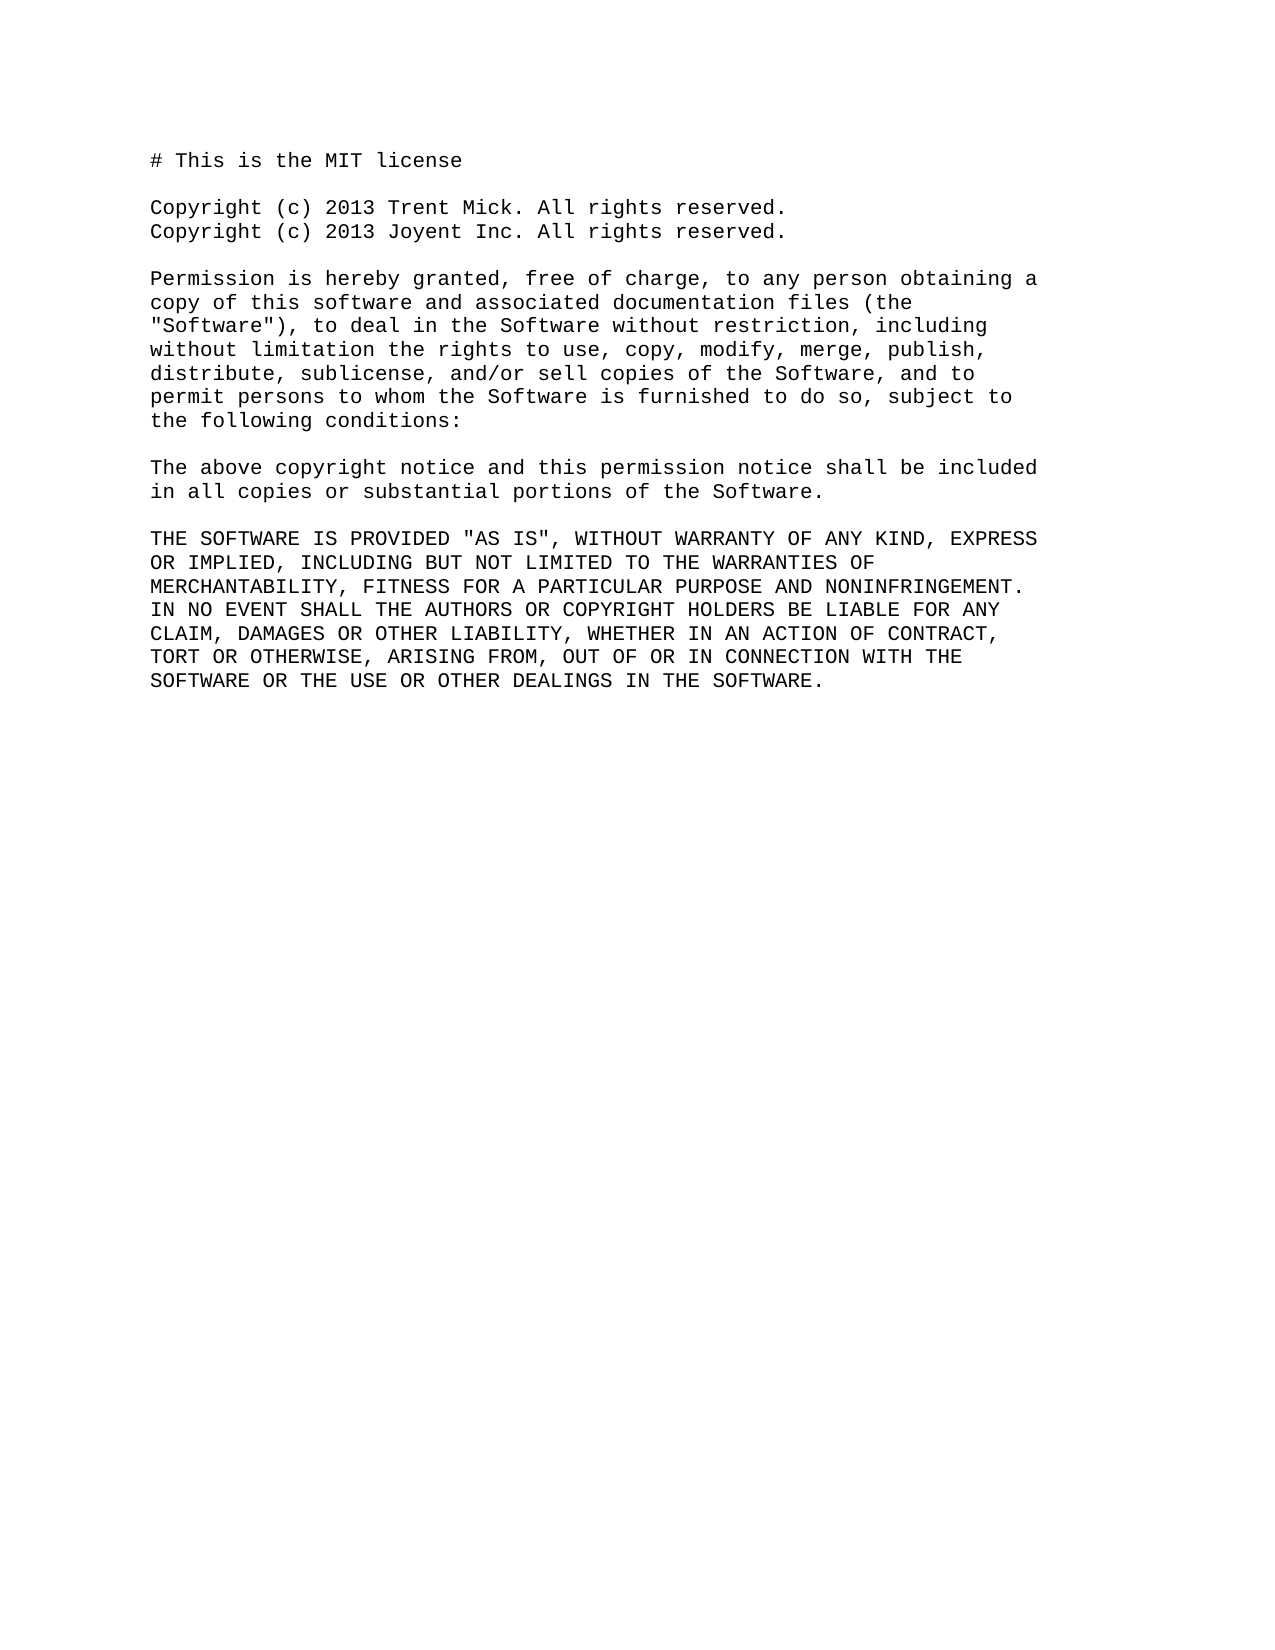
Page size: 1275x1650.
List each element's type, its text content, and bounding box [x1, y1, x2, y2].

text Copyright (c) 2013 Trent Mick. All rights reserved. [150, 197, 1125, 221]
text MERCHANTABILITY, FITNESS FOR A PARTICULAR PURPOSE AND NONINFRINGEMENT. [150, 576, 1125, 599]
text distribute, sublicense, and/or sell copies of the Software, and to [150, 363, 1125, 386]
text the following conditions: [150, 410, 1125, 434]
text SOFTWARE OR THE USE OR OTHER DEALINGS IN THE SOFTWARE. [150, 670, 1125, 694]
text Permission is hereby granted, free of charge, to any person obtaining a [150, 268, 1125, 292]
text CLAIM, DAMAGES OR OTHER LIABILITY, WHETHER IN AN ACTION OF CONTRACT, [150, 623, 1125, 647]
text IN NO EVENT SHALL THE AUTHORS OR COPYRIGHT HOLDERS BE LIABLE FOR ANY [150, 599, 1125, 623]
text permit persons to whom the Software is furnished to do so, subject to [150, 386, 1125, 410]
text OR IMPLIED, INCLUDING BUT NOT LIMITED TO THE WARRANTIES OF [150, 552, 1125, 576]
text "Software"), to deal in the Software without restriction, including [150, 316, 1125, 339]
text # This is the MIT license [150, 150, 1125, 174]
text in all copies or substantial portions of the Software. [150, 481, 1125, 505]
text copy of this software and associated documentation files (the [150, 292, 1125, 316]
text Copyright (c) 2013 Joyent Inc. All rights reserved. [150, 221, 1125, 244]
text without limitation the rights to use, copy, modify, merge, publish, [150, 339, 1125, 363]
text TORT OR OTHERWISE, ARISING FROM, OUT OF OR IN CONNECTION WITH THE [150, 647, 1125, 670]
text THE SOFTWARE IS PROVIDED "AS IS", WITHOUT WARRANTY OF ANY KIND, EXPRESS [150, 528, 1125, 552]
text The above copyright notice and this permission notice shall be included [150, 457, 1125, 481]
